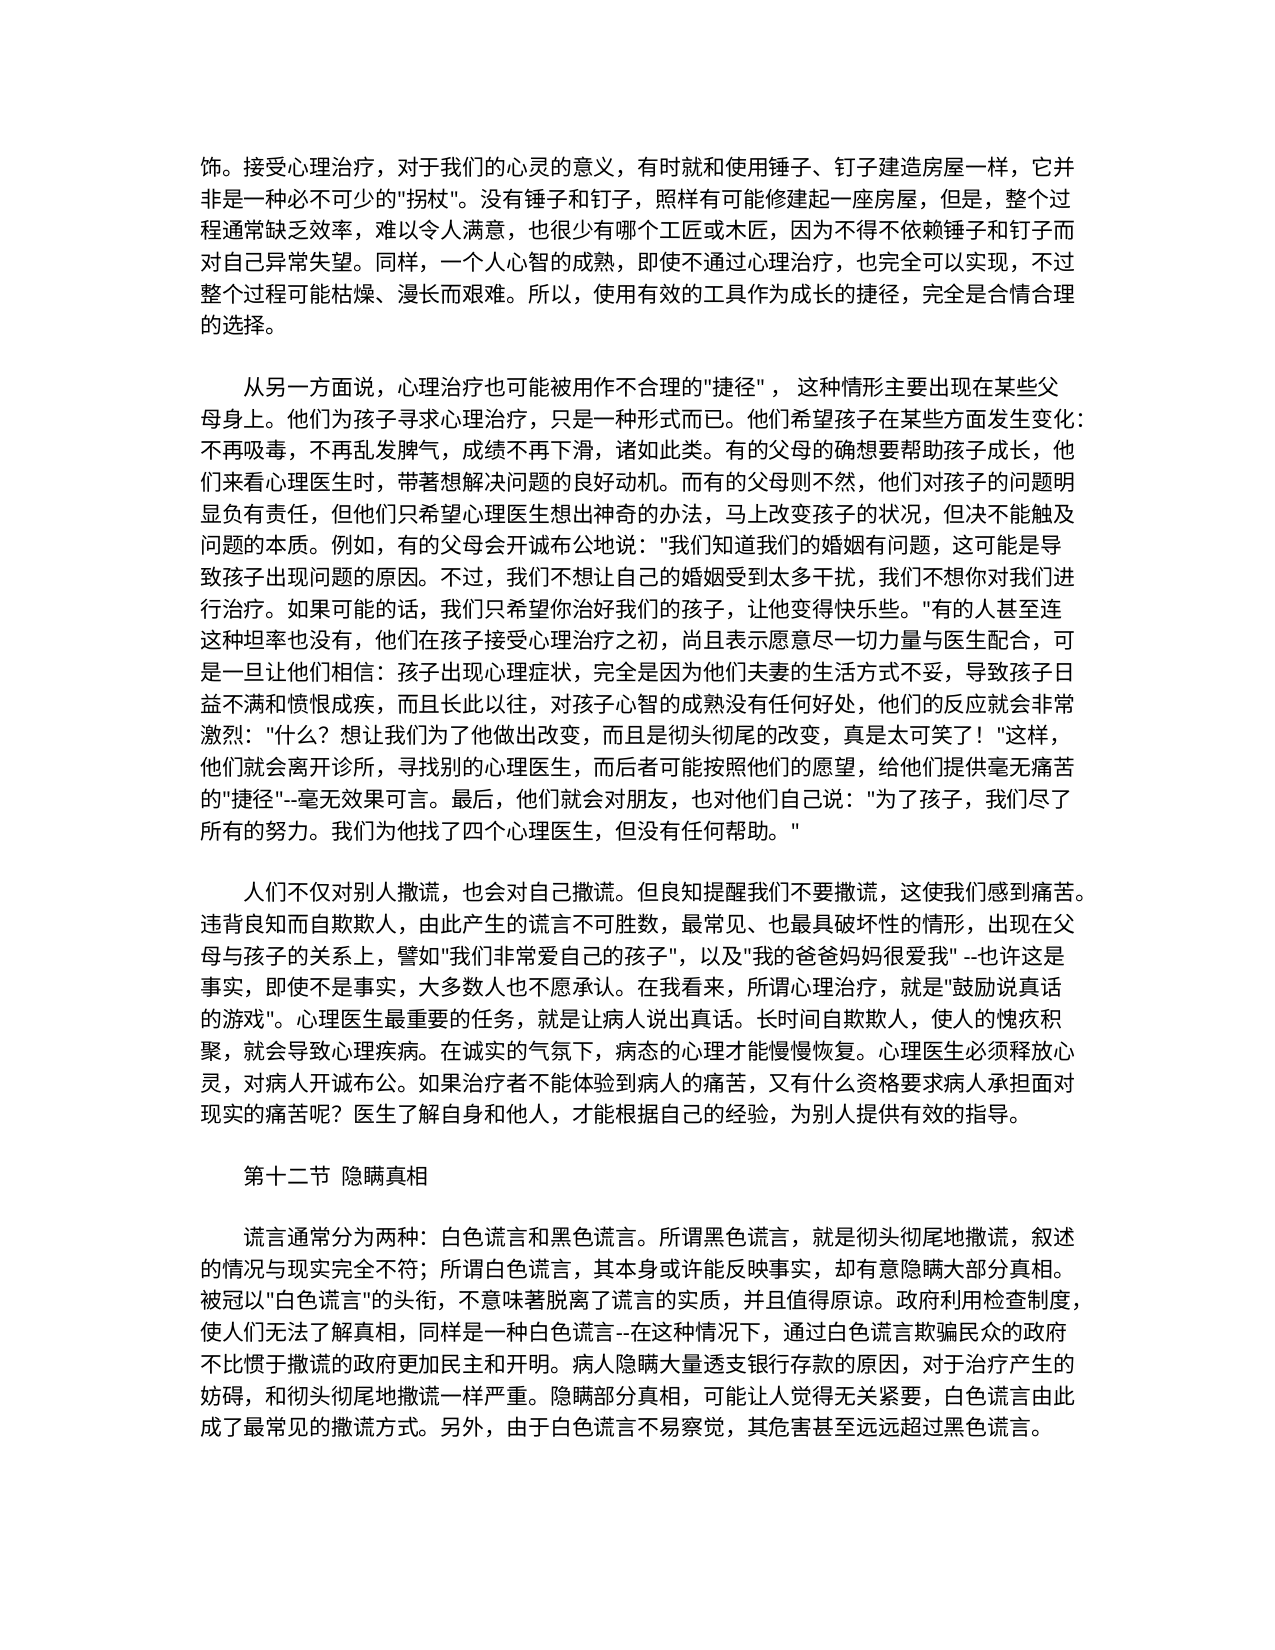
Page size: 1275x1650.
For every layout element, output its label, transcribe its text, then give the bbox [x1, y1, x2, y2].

text 人们不仅对别人撒谎，也会对自己撒谎。但良知提醒我们不要撒谎，这使我们感到痛苦。违背良知而自欺欺人，由此产生的谎言不可胜数，最常见、也最具破坏性的情形，出现在父母与孩子的关系上，譬如"我们非常爱自己的孩子"，以及"我的爸爸妈妈很爱我" --也许这是事实，即使不是事实，大多数人也不愿承认。在我看来，所谓心理治疗，就是"鼓励说真话的游戏"。心理医生最重要的任务，就是让病人说出真话。长时间自欺欺人，使人的愧疚积聚，就会导致心理疾病。在诚实的气氛下，病态的心理才能慢慢恢复。心理医生必须释放心灵，对病人开诚布公。如果治疗者不能体验到病人的痛苦，又有什么资格要求病人承担面对现实的痛苦呢？医生了解自身和他人，才能根据自己的经验，为别人提供有效的指导。 [200, 875, 1075, 1129]
text 第十二节 隐瞒真相 [200, 1159, 1075, 1190]
text 谎言通常分为两种：白色谎言和黑色谎言。所谓黑色谎言，就是彻头彻尾地撒谎，叙述的情况与现实完全不符；所谓白色谎言，其本身或许能反映事实，却有意隐瞒大部分真相。被冠以"白色谎言"的头衔，不意味著脱离了谎言的实质，并且值得原谅。政府利用检查制度，使人们无法了解真相，同样是一种白色谎言--在这种情况下，通过白色谎言欺骗民众的政府不比惯于撒谎的政府更加民主和开明。病人隐瞒大量透支银行存款的原因，对于治疗产生的妨碍，和彻头彻尾地撒谎一样严重。隐瞒部分真相，可能让人觉得无关紧要，白色谎言由此成了最常见的撒谎方式。另外，由于白色谎言不易察觉，其危害甚至远远超过黑色谎言。 [200, 1220, 1075, 1442]
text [200, 150, 1075, 340]
text 从另一方面说，心理治疗也可能被用作不合理的"捷径" ， 这种情形主要出现在某些父母身上。他们为孩子寻求心理治疗，只是一种形式而已。他们希望孩子在某些方面发生变化：不再吸毒，不再乱发脾气，成绩不再下滑，诸如此类。有的父母的确想要帮助孩子成长，他们来看心理医生时，带著想解决问题的良好动机。而有的父母则不然，他们对孩子的问题明显负有责任，但他们只希望心理医生想出神奇的办法，马上改变孩子的状况，但决不能触及问题的本质。例如，有的父母会开诚布公地说："我们知道我们的婚姻有问题，这可能是导致孩子出现问题的原因。不过，我们不想让自己的婚姻受到太多干扰，我们不想你对我们进行治疗。如果可能的话，我们只希望你治好我们的孩子，让他变得快乐些。"有的人甚至连这种坦率也没有，他们在孩子接受心理治疗之初，尚且表示愿意尽一切力量与医生配合，可是一旦让他们相信：孩子出现心理症状，完全是因为他们夫妻的生活方式不妥，导致孩子日益不满和愤恨成疾，而且长此以往，对孩子心智的成熟没有任何好处，他们的反应就会非常激烈："什么？想让我们为了他做出改变，而且是彻头彻尾的改变，真是太可笑了！"这样，他们就会离开诊所，寻找别的心理医生，而后者可能按照他们的愿望，给他们提供毫无痛苦的"捷径"--毫无效果可言。最后，他们就会对朋友，也对他们自己说："为了孩子，我们尽了所有的努力。我们为他找了四个心理医生，但没有任何帮助。" [200, 370, 1075, 846]
